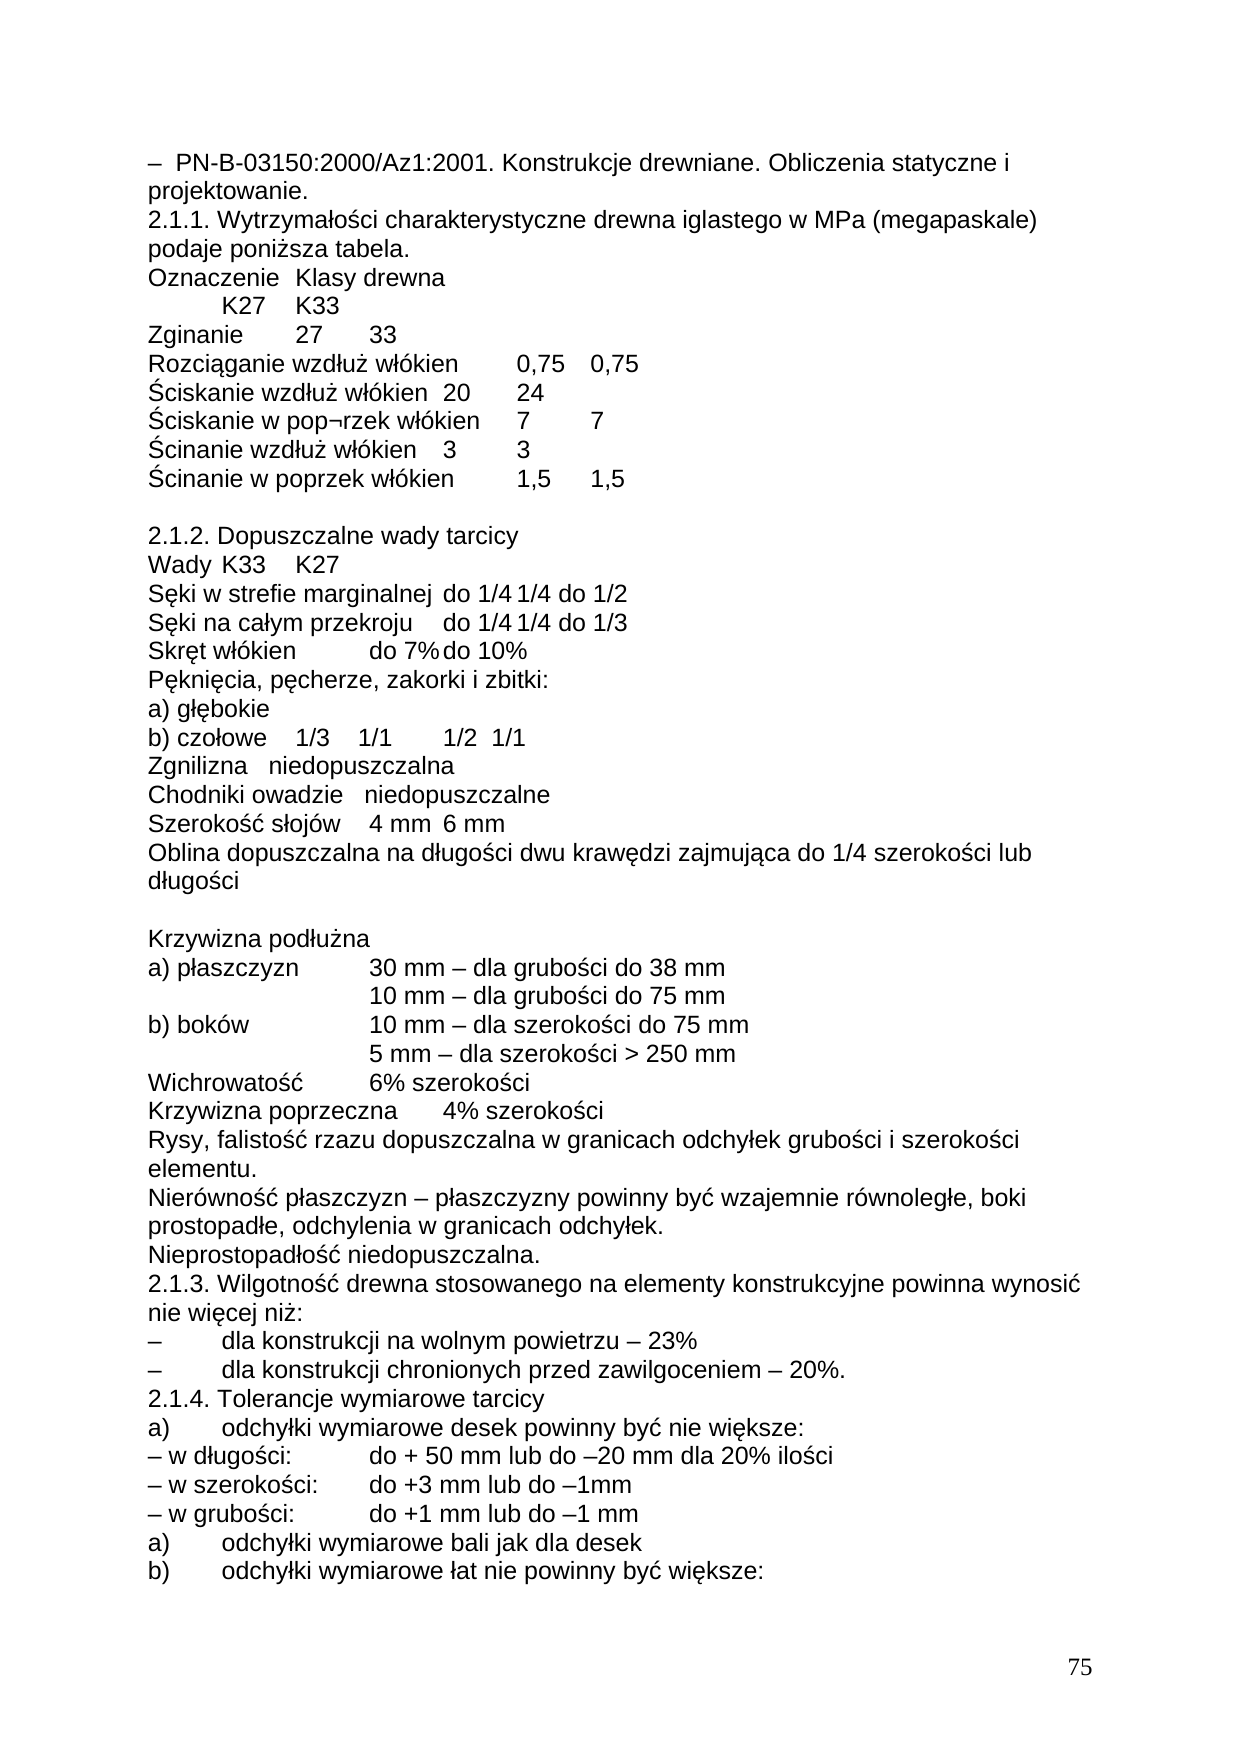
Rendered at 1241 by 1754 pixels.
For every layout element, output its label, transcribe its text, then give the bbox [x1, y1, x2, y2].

text – dla konstrukcji chronionych przed zawilgoceniem – 20%. [148, 1355, 1093, 1384]
text Rozciąganie wzdłuż włókien 0,75 0,75 [148, 349, 1093, 378]
text Oznaczenie Klasy drewna [148, 263, 1093, 291]
text Sęki w strefie marginalnej do 1/4 1/4 do 1/2 [148, 579, 1093, 608]
text b) boków 10 mm – dla szerokości do 75 mm [148, 1010, 1093, 1039]
text Ściskanie wzdłuż włókien 20 24 [148, 378, 1093, 406]
text Oblina dopuszczalna na długości dwu krawędzi zajmująca do 1/4 szerokości lub długości [148, 838, 1093, 895]
text 2.1.2. Dopuszczalne wady tarcicy [148, 521, 1093, 550]
text Krzywizna podłużna [148, 924, 1093, 953]
text a) odchyłki wymiarowe desek powinny być nie większe: [148, 1413, 1093, 1441]
text Chodniki owadzie niedopuszczalne [148, 780, 1093, 809]
text Krzywizna poprzeczna 4% szerokości [148, 1096, 1093, 1125]
text – PN-B-03150:2000/Az1:2001. Konstrukcje drewniane. Obliczenia statyczne i projektowanie. [148, 148, 1093, 205]
text a) głębokie [148, 694, 1093, 723]
text b) odchyłki wymiarowe łat nie powinny być większe: [148, 1556, 1093, 1585]
text Sęki na całym przekroju do 1/4 1/4 do 1/3 [148, 608, 1093, 636]
text – w szerokości: do +3 mm lub do –1mm [148, 1470, 1093, 1499]
text Wichrowatość 6% szerokości [148, 1068, 1093, 1096]
text Nieprostopadłość niedopuszczalna. [148, 1240, 1093, 1269]
text Zginanie 27 33 [148, 320, 1093, 349]
text Pęknięcia, pęcherze, zakorki i zbitki: [148, 665, 1093, 694]
text b) czołowe 1/3 1/1 1/2 1/1 [148, 723, 1093, 751]
text Wady K33 K27 [148, 550, 1093, 579]
text – dla konstrukcji na wolnym powietrzu – 23% [148, 1326, 1093, 1355]
text Ścinanie w poprzek włókien 1,5 1,5 [148, 464, 1093, 493]
text a) płaszczyzn 30 mm – dla grubości do 38 mm [148, 953, 1093, 981]
text 2.1.4. Tolerancje wymiarowe tarcicy [148, 1384, 1093, 1413]
text – w grubości: do +1 mm lub do –1 mm [148, 1499, 1093, 1528]
text 5 mm – dla szerokości > 250 mm [295, 1039, 1093, 1068]
text Skręt włókien do 7% do 10% [148, 636, 1093, 665]
text a) odchyłki wymiarowe bali jak dla desek [148, 1528, 1093, 1556]
text Ściskanie w pop¬rzek włókien 7 7 [148, 406, 1093, 435]
text 2.1.3. Wilgotność drewna stosowanego na elementy konstrukcyjne powinna wynosić nie więcej niż: [148, 1269, 1093, 1326]
text – w długości: do + 50 mm lub do –20 mm dla 20% ilości [148, 1441, 1093, 1470]
text Rysy, falistość rzazu dopuszczalna w granicach odchyłek grubości i szerokości elementu. [148, 1125, 1093, 1183]
text Nierówność płaszczyzn – płaszczyzny powinny być wzajemnie równoległe, boki prostopadłe, odchylenia w granicach odchyłek. [148, 1183, 1093, 1240]
text 10 mm – dla grubości do 75 mm [148, 981, 1093, 1010]
text K27 K33 [148, 291, 1093, 320]
text Ścinanie wzdłuż włókien 3 3 [148, 435, 1093, 464]
text Szerokość słojów 4 mm 6 mm [148, 809, 1093, 838]
text Zgnilizna niedopuszczalna [148, 751, 1093, 780]
text 2.1.1. Wytrzymałości charakterystyczne drewna iglastego w MPa (megapaskale) podaje poniższa tabela. [148, 205, 1093, 263]
